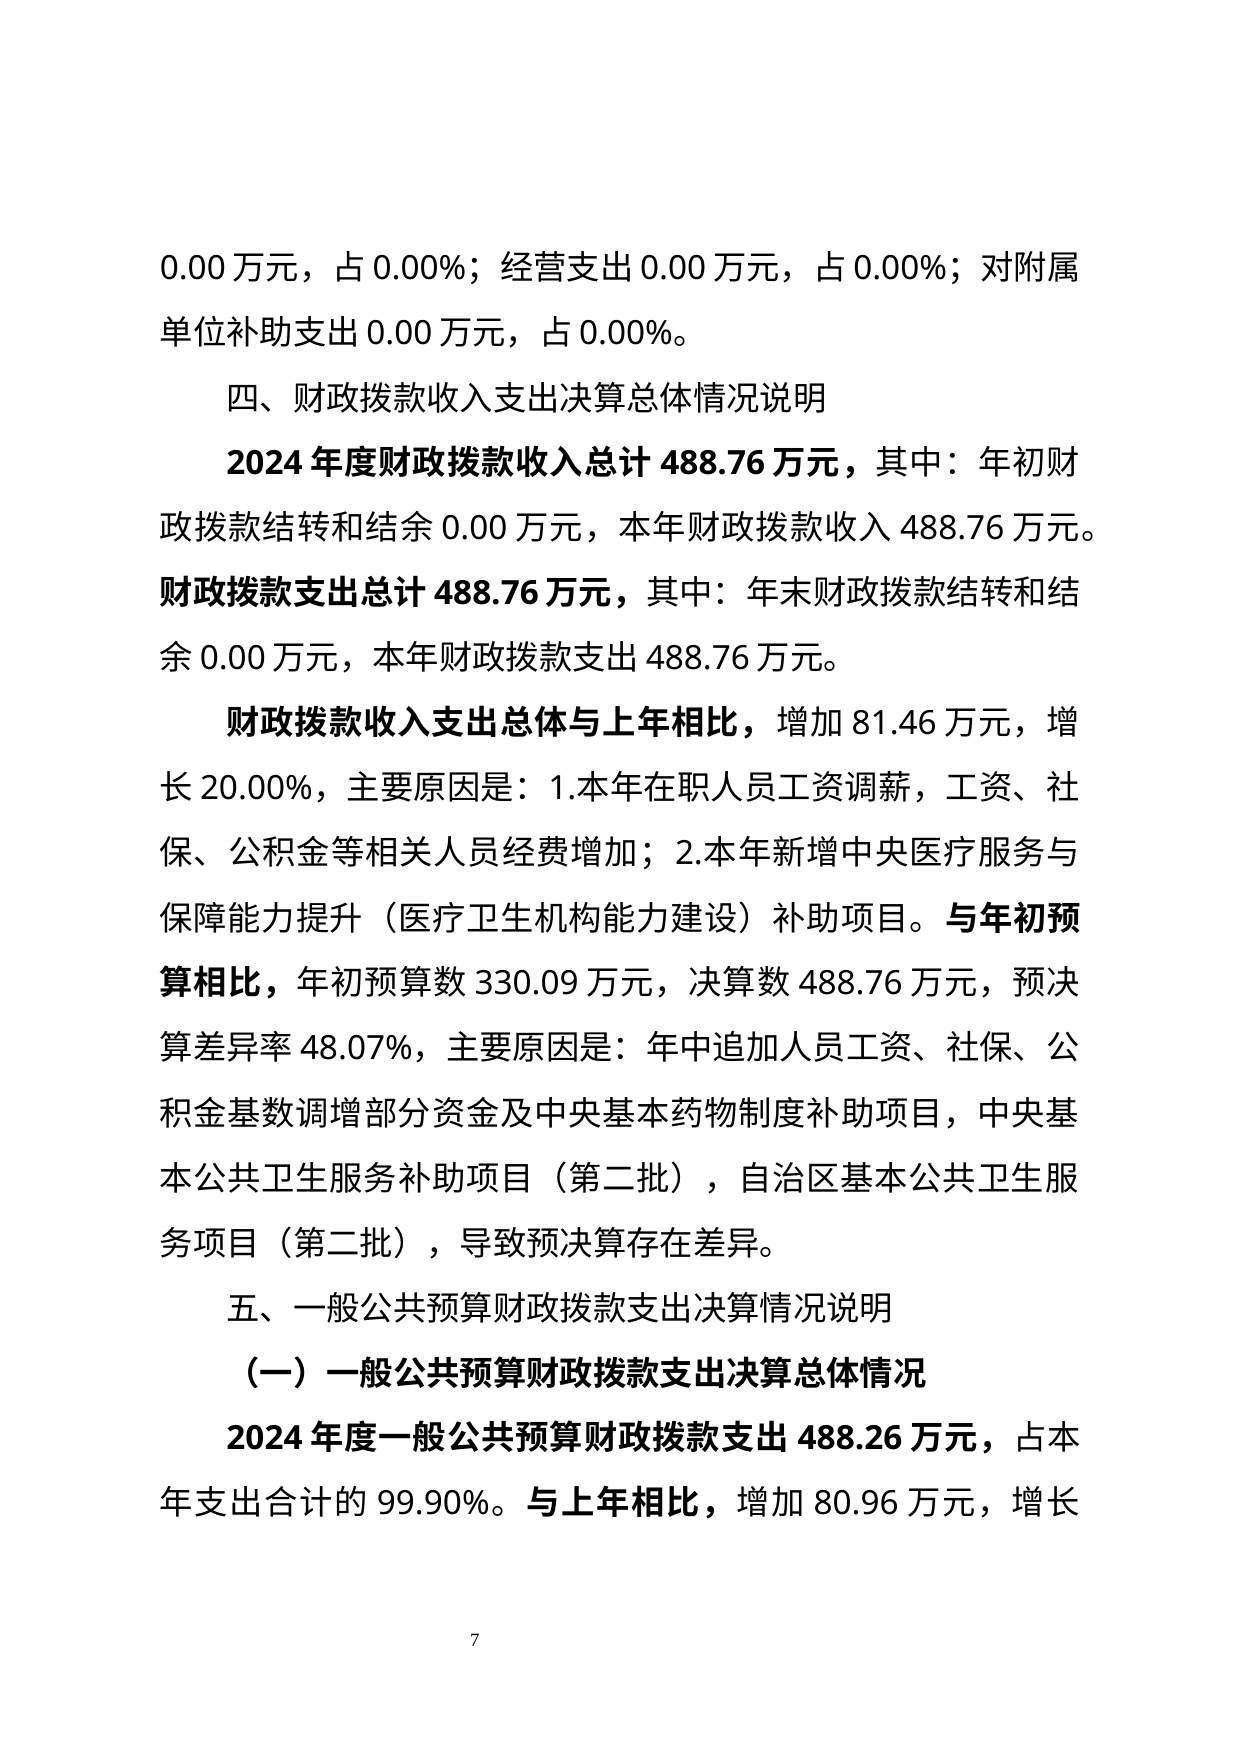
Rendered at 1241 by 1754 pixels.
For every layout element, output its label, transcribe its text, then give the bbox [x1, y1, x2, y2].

text 四、财政拨款收入支出决算总体情况说明 [159, 363, 1081, 428]
text 财政拨款收入支出总体与上年相比，增加81.46万元，增长20.00%，主要原因是：1.本年在职人员工资调薪，工资、社保、公积金等相关人员经费增加；2.本年新增中央医疗服务与保障能力提升（医疗卫生机构能力建设）补助项目。与年初预算相比，年初预算数330.09万元，决算数488.76万元，预决算差异率48.07%，主要原因是：年中追加人员工资、社保、公积金基数调增部分资金及中央基本药物制度补助项目，中央基本公共卫生服务补助项目（第二批），自治区基本公共卫生服务项目（第二批），导致预决算存在差异。 [159, 688, 1081, 1273]
text 2024年度财政拨款收入总计488.76万元，其中：年初财政拨款结转和结余0.00万元，本年财政拨款收入488.76万元。财政拨款支出总计488.76万元，其中：年末财政拨款结转和结余0.00万元，本年财政拨款支出488.76万元。 [159, 428, 1081, 688]
text 五、一般公共预算财政拨款支出决算情况说明 [159, 1273, 1081, 1338]
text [159, 1403, 1081, 1533]
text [159, 233, 1081, 363]
text （一）一般公共预算财政拨款支出决算总体情况 [159, 1338, 1081, 1403]
